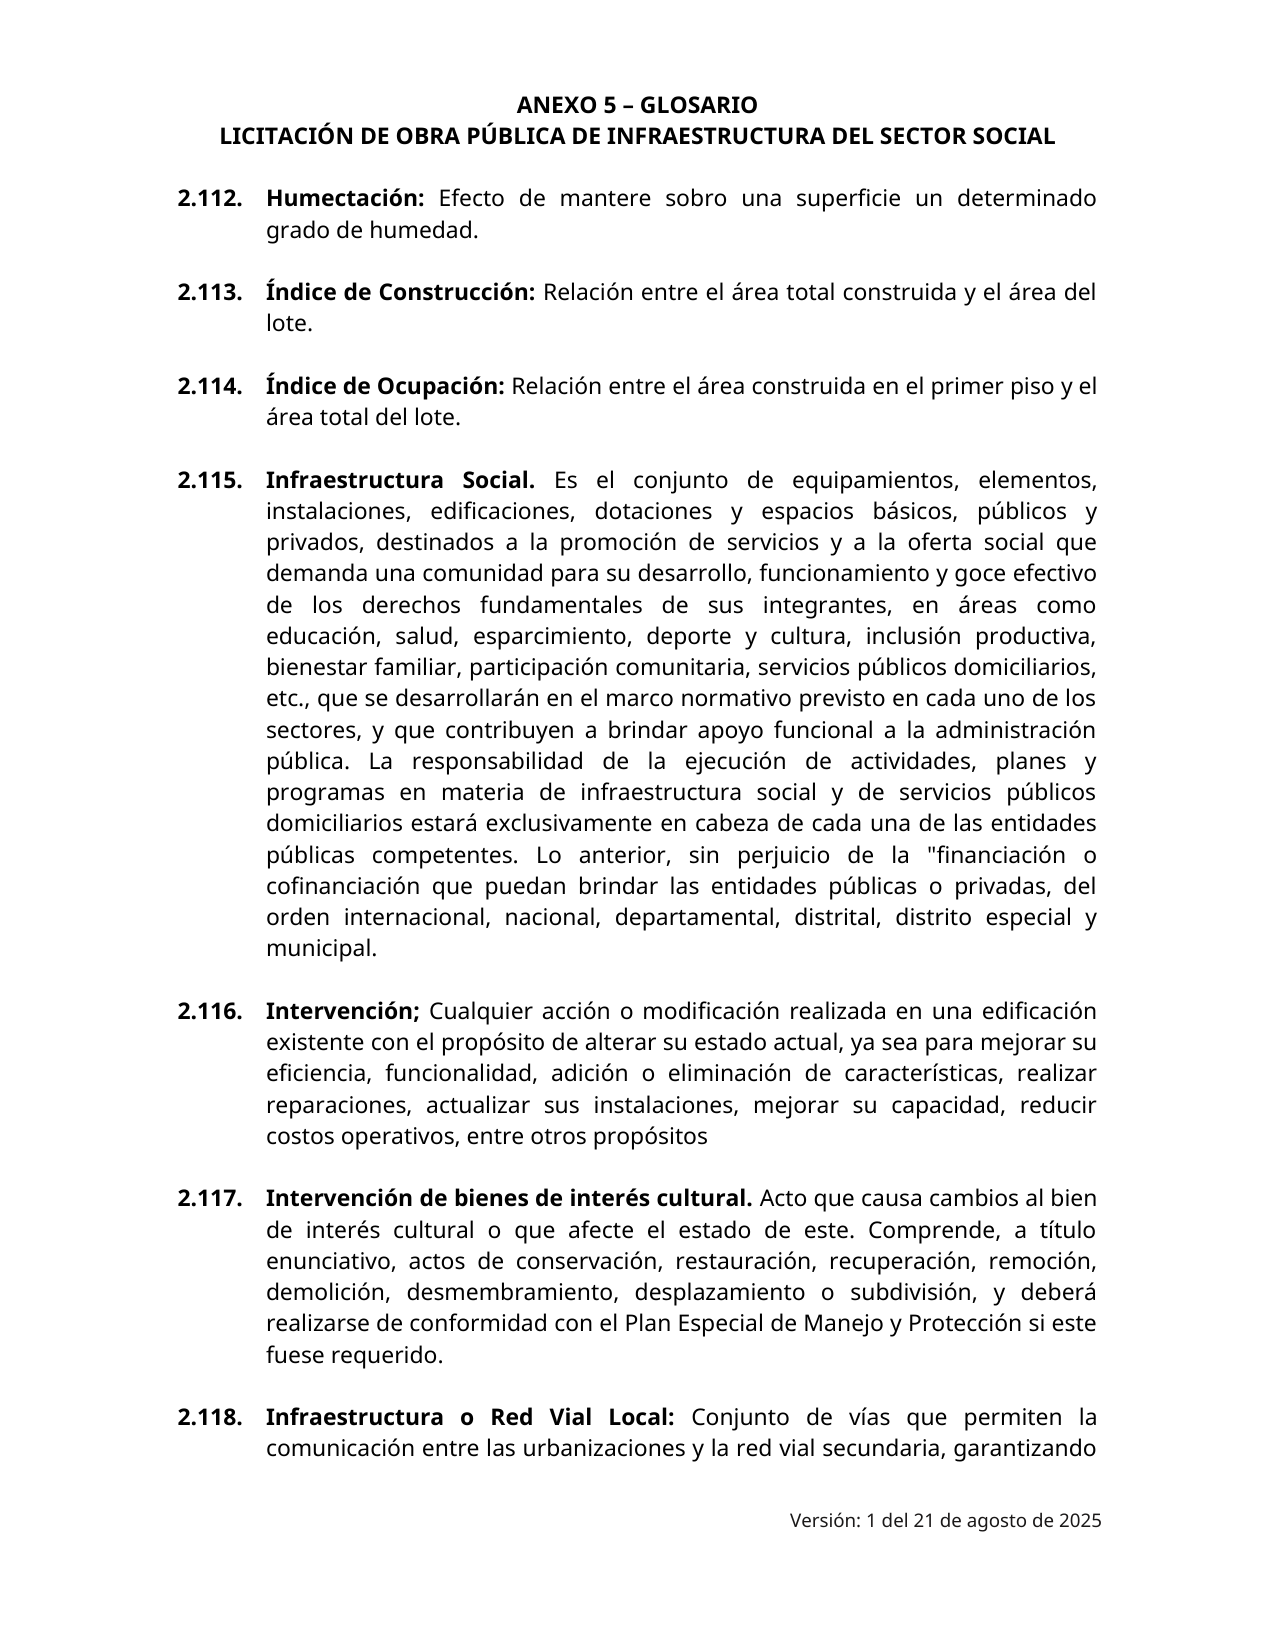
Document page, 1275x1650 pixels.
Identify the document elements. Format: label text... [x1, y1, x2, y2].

list Infraestructura Social. Es el conjunto de equipamientos, elementos, instalaciones, edificaciones, dotaciones y espacios básicos, públicos y privados, destinados a la promoción de servicios y a la oferta social que demanda una comunidad para su desarrollo, funcionamiento y goce efectivo de los derechos fundamentales de sus integrantes, en áreas como educación, salud, esparcimiento, deporte y cultura, inclusión productiva, bienestar familiar, participación comunitaria, servicios públicos domiciliarios, etc., que se desarrollarán en el marco normativo previsto en cada uno de los sectores, y que contribuyen a brindar apoyo funcional a la administración pública. La responsabilidad de la ejecución de actividades, planes y programas en materia de infraestructura social y de servicios públicos domiciliarios estará exclusivamente en cabeza de cada una de las entidades públicas competentes. Lo anterior, sin perjuicio de la "financiación o cofinanciación que puedan brindar las entidades públicas o privadas, del orden internacional, nacional, departamental, distrital, distrito especial y municipal. [177, 464, 1098, 964]
list Índice de Construcción: Relación entre el área total construida y el área del lote. [177, 276, 1098, 339]
list Índice de Ocupación: Relación entre el área construida en el primer piso y el área total del lote. [177, 370, 1098, 432]
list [177, 1401, 1098, 1464]
list Humectación: Efecto de mantere sobro una superficie un determinado grado de humedad. [177, 182, 1098, 245]
list Intervención; Cualquier acción o modificación realizada en una edificación existente con el propósito de alterar su estado actual, ya sea para mejorar su eficiencia, funcionalidad, adición o eliminación de características, realizar reparaciones, actualizar sus instalaciones, mejorar su capacidad, reducir costos operativos, entre otros propósitos [177, 995, 1098, 1151]
